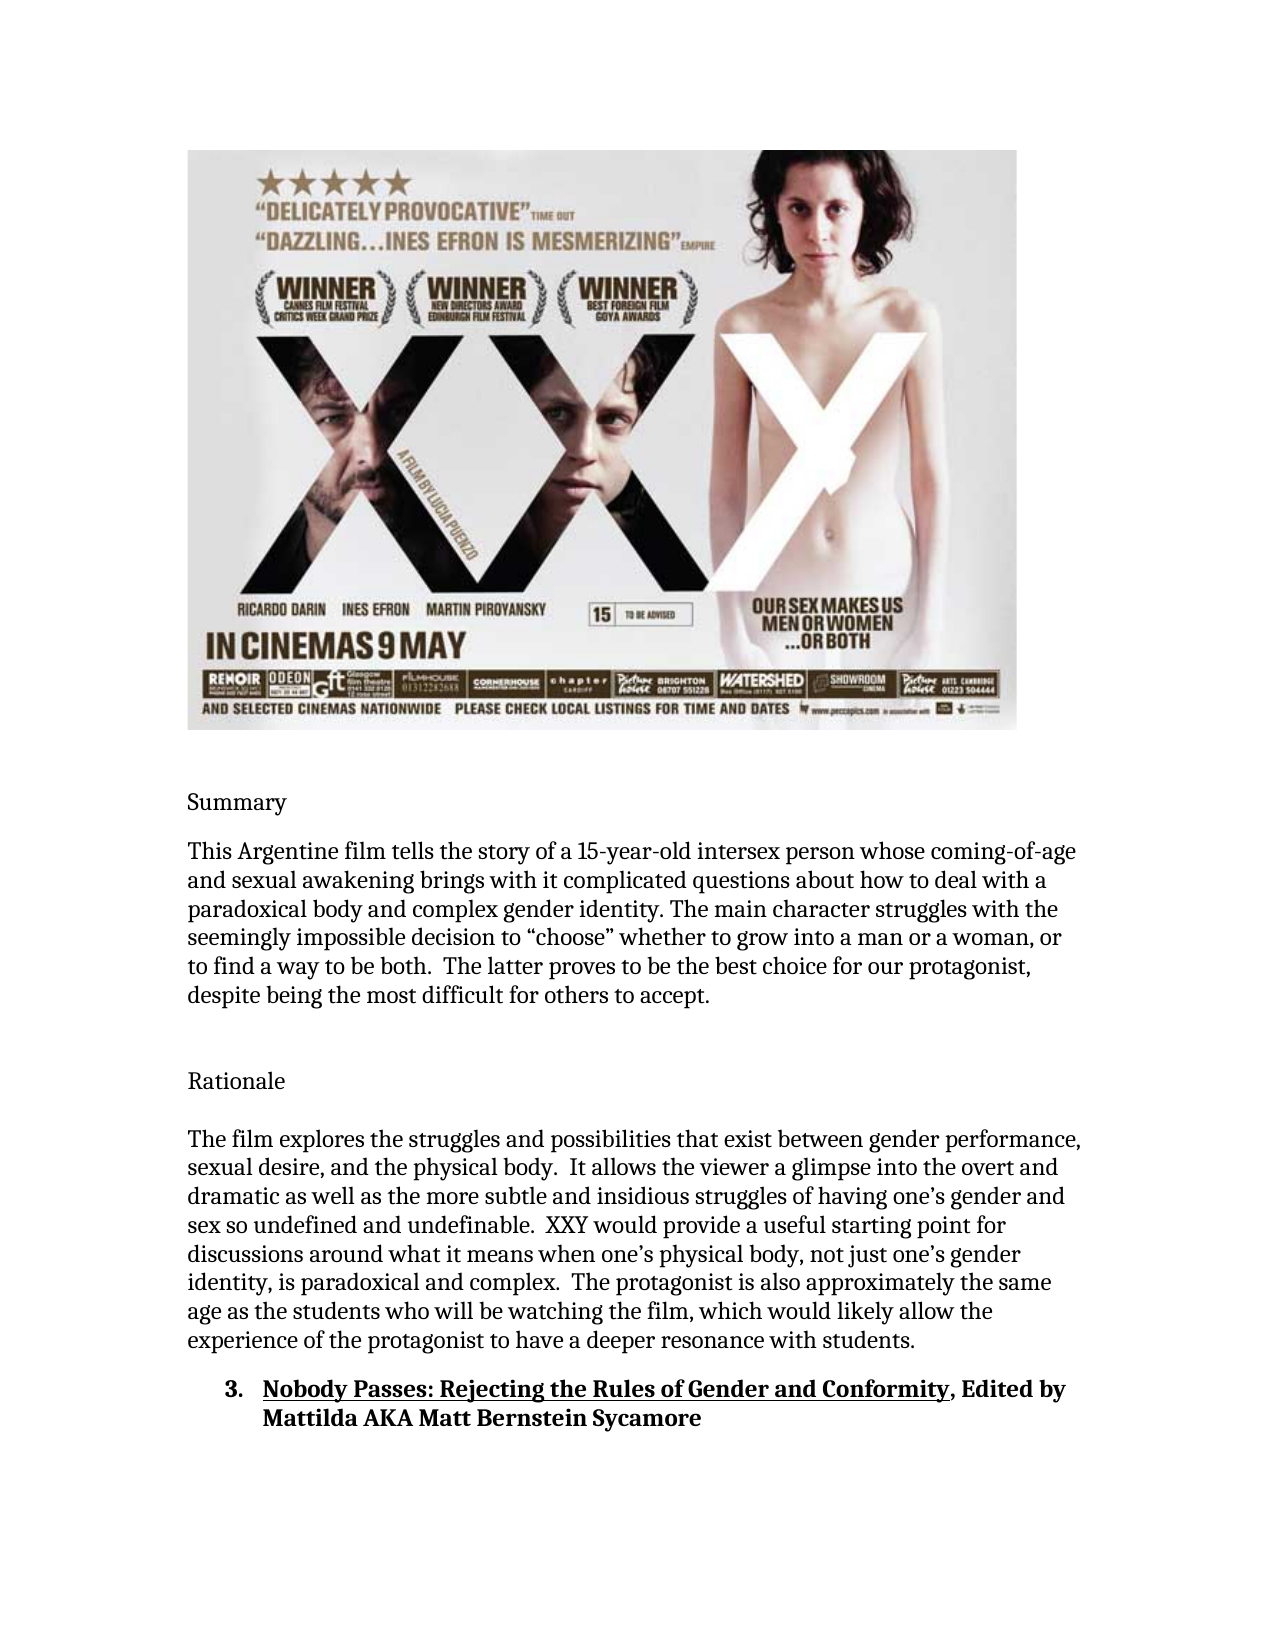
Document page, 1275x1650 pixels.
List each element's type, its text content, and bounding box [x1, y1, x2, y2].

text Summary [187, 787, 1087, 816]
picture [187, 150, 1017, 730]
list Nobody Passes: Rejecting the Rules of Gender and Conformity, Edited by Mattilda AKA Matt Bernstein Sycamore [225, 1375, 1087, 1433]
text This Argentine film tells the story of a 15-year-old intersex person whose coming-of-age and sexual awakening brings with it complicated questions about how to deal with a paradoxical body and complex gender identity. The main character struggles with the seemingly impossible decision to “choose” whether to grow into a man or a woman, or to find a way to be both. The latter proves to be the best choice for our protagonist, despite being the most difficult for others to accept. [187, 837, 1087, 1009]
text Rationale [187, 1067, 1087, 1096]
text The film explores the struggles and possibilities that exist between gender performance, sexual desire, and the physical body. It allows the viewer a glimpse into the overt and dramatic as well as the more subtle and insidious struggles of having one’s gender and sex so undefined and undefinable. XXY would provide a useful starting point for discussions around what it means when one’s physical body, not just one’s gender identity, is paradoxical and complex. The protagonist is also approximately the same age as the students who will be watching the film, which would likely allow the experience of the protagonist to have a deeper resonance with students. [187, 1124, 1087, 1354]
